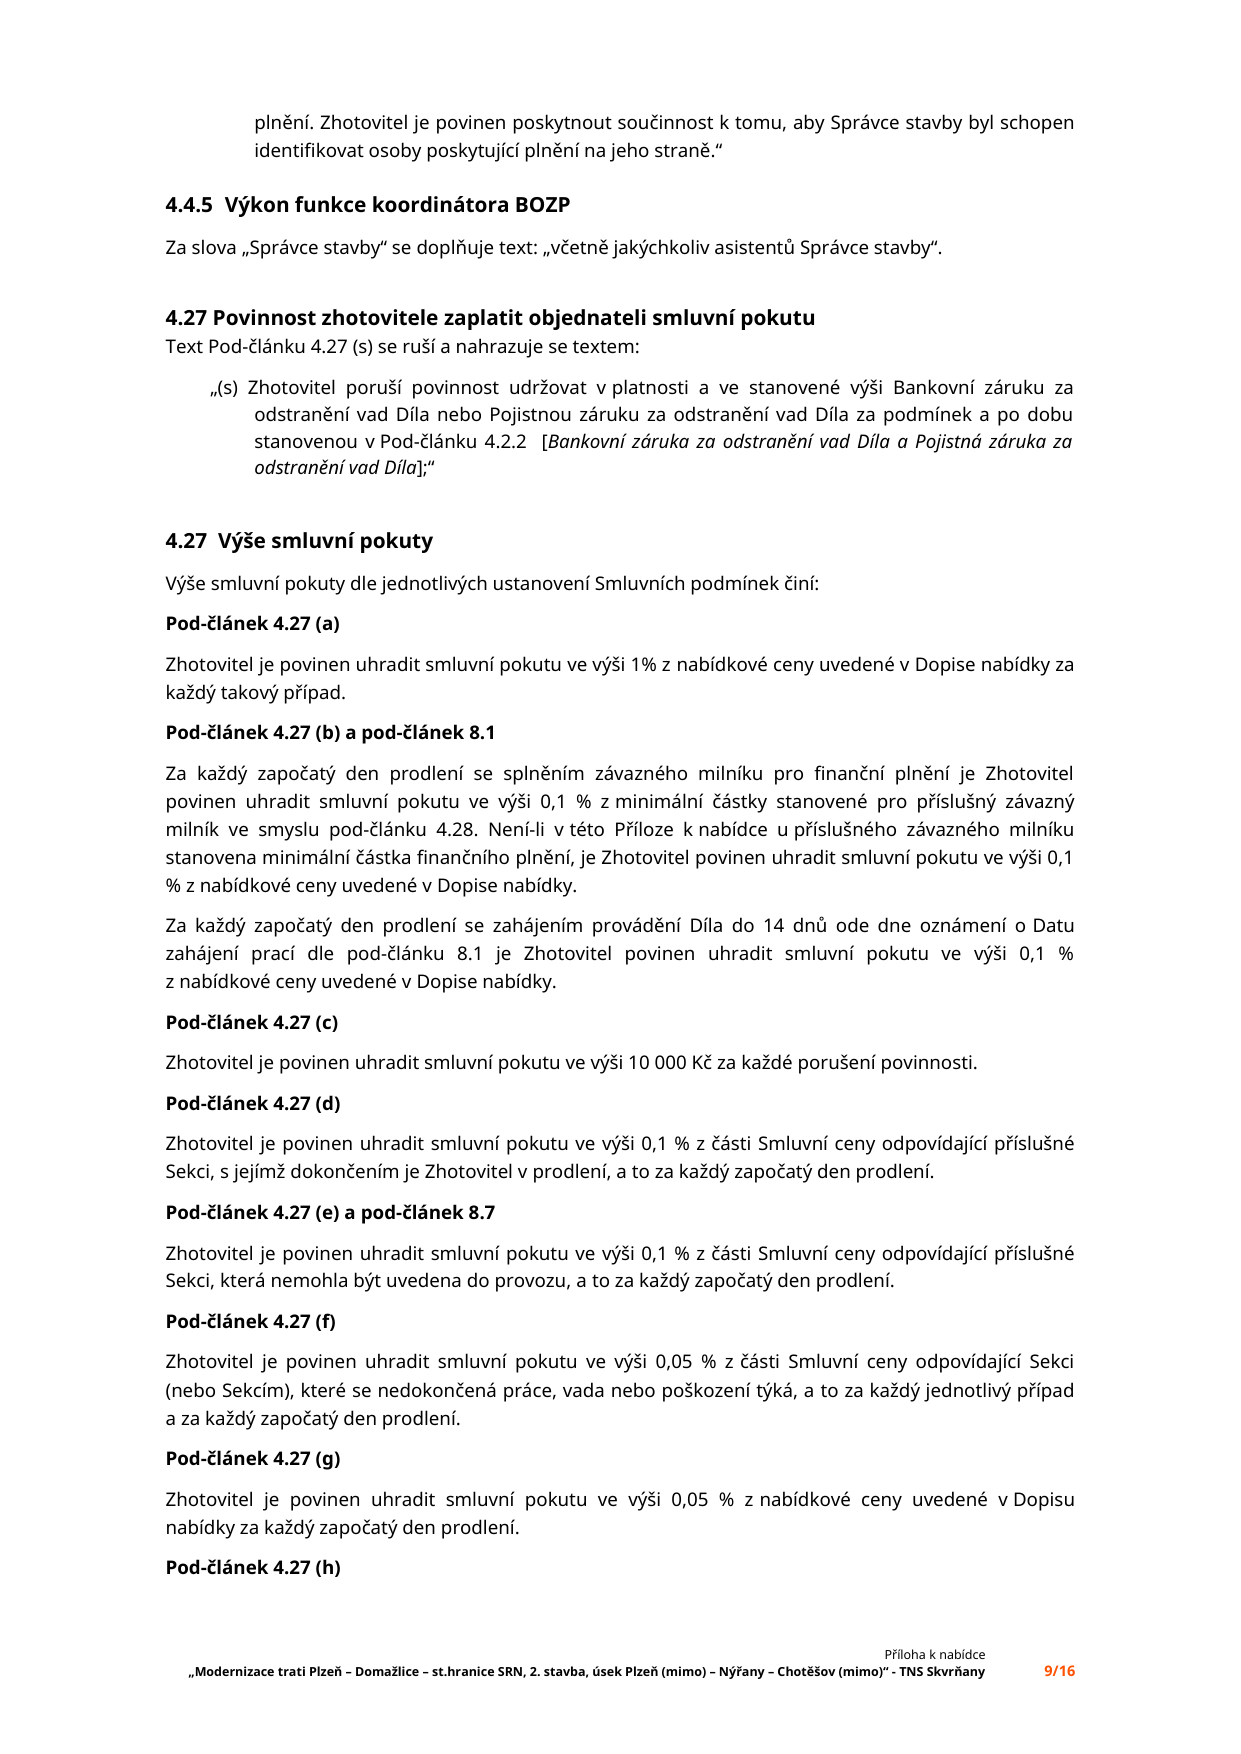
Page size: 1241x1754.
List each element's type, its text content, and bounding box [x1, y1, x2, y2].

text Pod-článek 4.27 (a) [165, 610, 1075, 636]
text Výše smluvní pokuty dle jednotlivých ustanovení Smluvních podmínek činí: [165, 570, 1075, 595]
text 4.27 Výše smluvní pokuty [165, 526, 1075, 554]
text Za slova „Správce stavby“ se doplňuje text: „včetně jakýchkoliv asistentů Správce stavby“. [165, 234, 1075, 259]
text 4.27 Povinnost zhotovitele zaplatit objednateli smluvní pokutu [165, 303, 1075, 331]
text Zhotovitel je povinen uhradit smluvní pokutu ve výši 0,1 % z části Smluvní ceny odpovídající příslušné Sekci, která nemohla být uvedena do provozu, a to za každý započatý den prodlení. [165, 1240, 1075, 1293]
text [165, 1486, 1075, 1539]
text Zhotovitel je povinen uhradit smluvní pokutu ve výši 0,1 % z části Smluvní ceny odpovídající příslušné Sekci, s jejímž dokončením je Zhotovitel v prodlení, a to za každý započatý den prodlení. [165, 1131, 1075, 1184]
text Pod-článek 4.27 (h) [165, 1554, 1075, 1580]
text Za každý započatý den prodlení se zahájením provádění Díla do 14 dnů ode dne oznámení o Datu zahájení prací dle pod-článku 8.1 je Zhotovitel povinen uhradit smluvní pokutu ve výši 0,1 % z nabídkové ceny uvedené v Dopise nabídky. [165, 913, 1075, 994]
text Pod-článek 4.27 (e) a pod-článek 8.7 [165, 1199, 1075, 1225]
text Pod-článek 4.27 (f) [165, 1308, 1075, 1334]
text Text Pod-článku 4.27 (s) se ruší a nahrazuje se textem: [165, 334, 1075, 359]
text 4.4.5 Výkon funkce koordinátora BOZP [165, 190, 1075, 219]
text „(s) Zhotovitel poruší povinnost udržovat v platnosti a ve stanovené výši Bankovní záruku za odstranění vad Díla nebo Pojistnou záruku za odstranění vad Díla za podmínek a po dobu stanovenou v Pod-článku 4.2.2 [Bankovní záruka za odstranění vad Díla a Pojistná záruka za odstranění vad Díla];“ [210, 374, 1075, 480]
text Pod-článek 4.27 (d) [165, 1090, 1075, 1116]
text Zhotovitel je povinen uhradit smluvní pokutu ve výši 0,05 % z části Smluvní ceny odpovídající Sekci (nebo Sekcím), které se nedokončená práce, vada nebo poškození týká, a to za každý jednotlivý případ a za každý započatý den prodlení. [165, 1349, 1075, 1430]
text Za každý započatý den prodlení se splněním závazného milníku pro finanční plnění je Zhotovitel povinen uhradit smluvní pokutu ve výši 0,1 % z minimální částky stanovené pro příslušný závazný milník ve smyslu pod-článku 4.28. Není-li v této Příloze k nabídce u příslušného závazného milníku stanovena minimální částka finančního plnění, je Zhotovitel povinen uhradit smluvní pokutu ve výši 0,1 % z nabídkové ceny uvedené v Dopise nabídky. [165, 760, 1075, 898]
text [210, 109, 1075, 163]
text Pod-článek 4.27 (g) [165, 1445, 1075, 1471]
text Zhotovitel je povinen uhradit smluvní pokutu ve výši 10 000 Kč za každé porušení povinnosti. [165, 1050, 1075, 1075]
text Zhotovitel je povinen uhradit smluvní pokutu ve výši 1% z nabídkové ceny uvedené v Dopise nabídky za každý takový případ. [165, 651, 1075, 704]
text Pod-článek 4.27 (b) a pod-článek 8.1 [165, 719, 1075, 745]
text Pod-článek 4.27 (c) [165, 1009, 1075, 1035]
